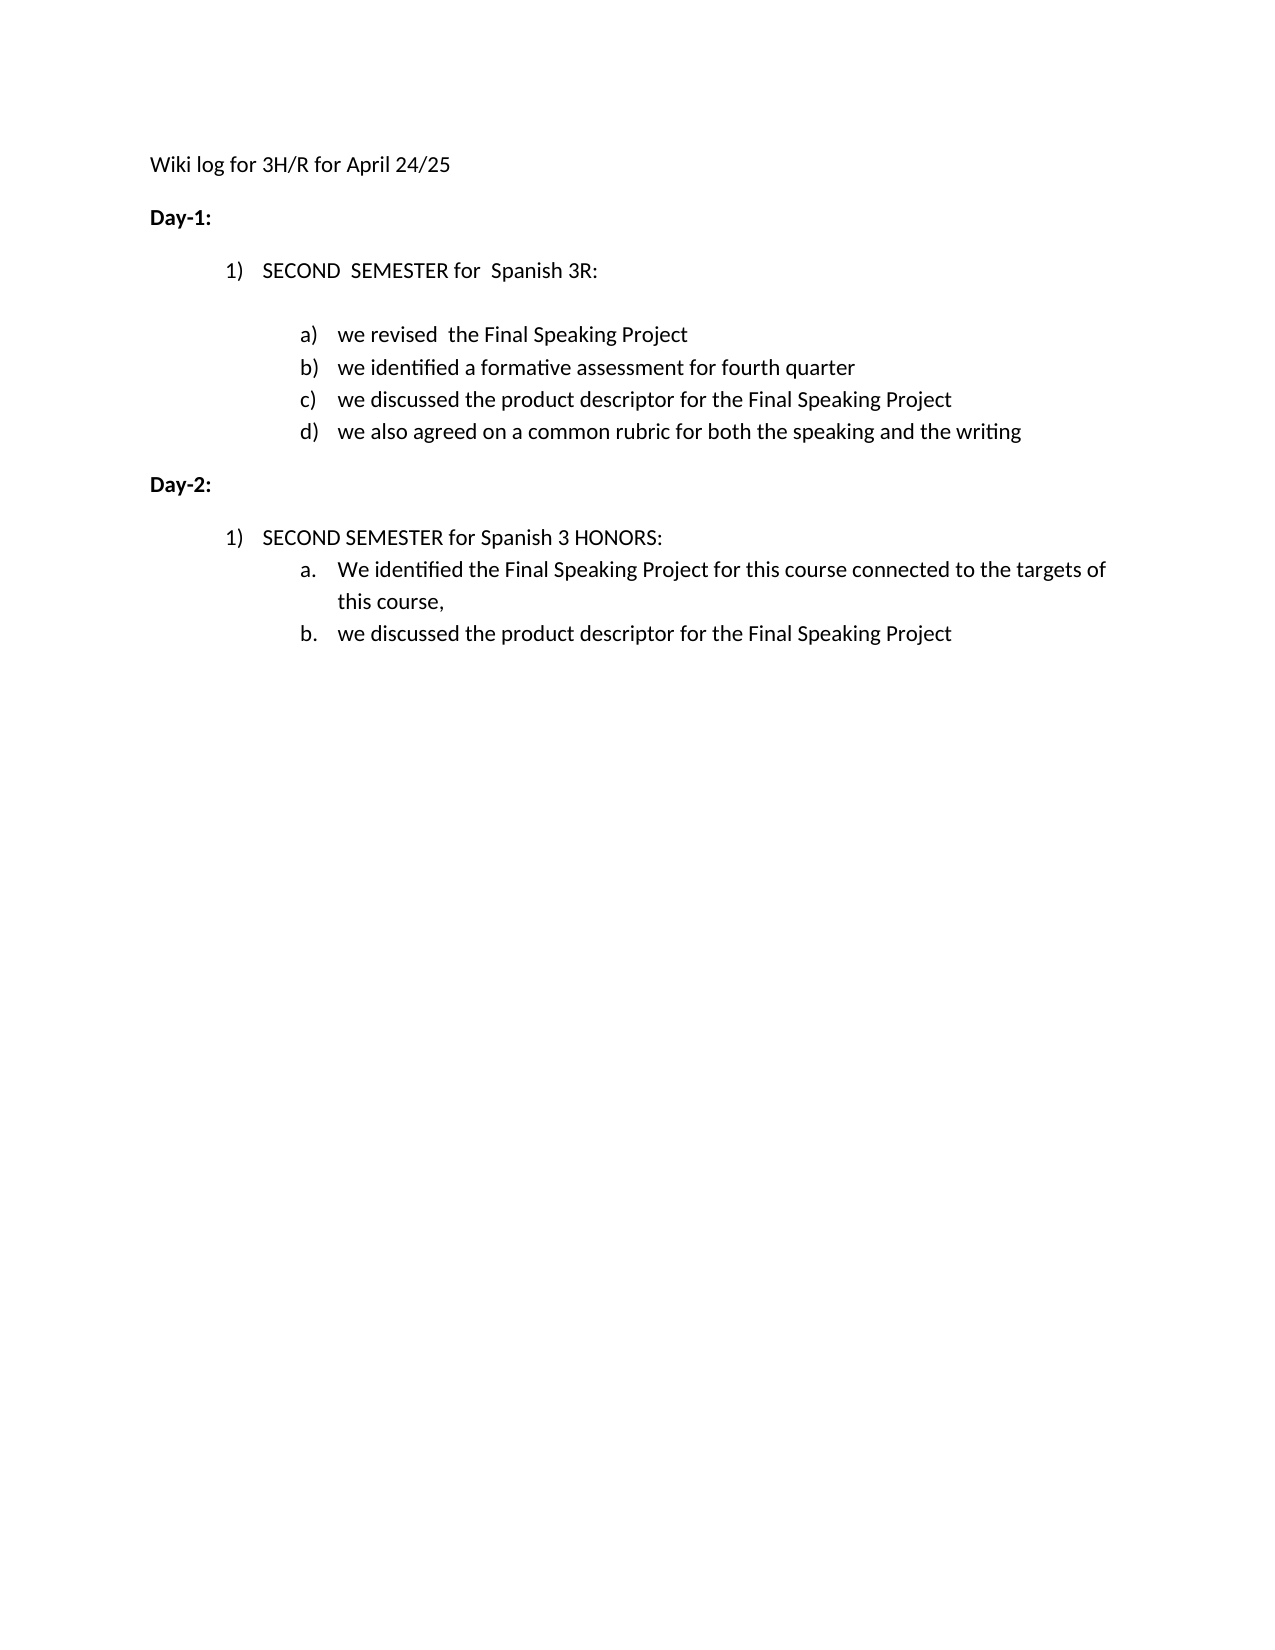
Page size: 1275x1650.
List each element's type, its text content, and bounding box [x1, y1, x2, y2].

list we discussed the product descriptor for the Final Speaking Project [300, 385, 1125, 413]
list we also agreed on a common rubric for both the speaking and the writing [300, 417, 1125, 445]
list SECOND SEMESTER for Spanish 3 HONORS: [225, 523, 1125, 551]
text Day-1: [150, 203, 1125, 231]
list We identified the Final Speaking Project for this course connected to the targets of this course, [300, 555, 1125, 615]
list we revised the Final Speaking Project [300, 320, 1125, 348]
list SECOND SEMESTER for Spanish 3R: [225, 256, 1125, 284]
list we discussed the product descriptor for the Final Speaking Project [300, 619, 1125, 648]
text Wiki log for 3H/R for April 24/25 [150, 150, 1125, 178]
text Day-2: [150, 470, 1125, 498]
list we identified a formative assessment for fourth quarter [300, 353, 1125, 381]
